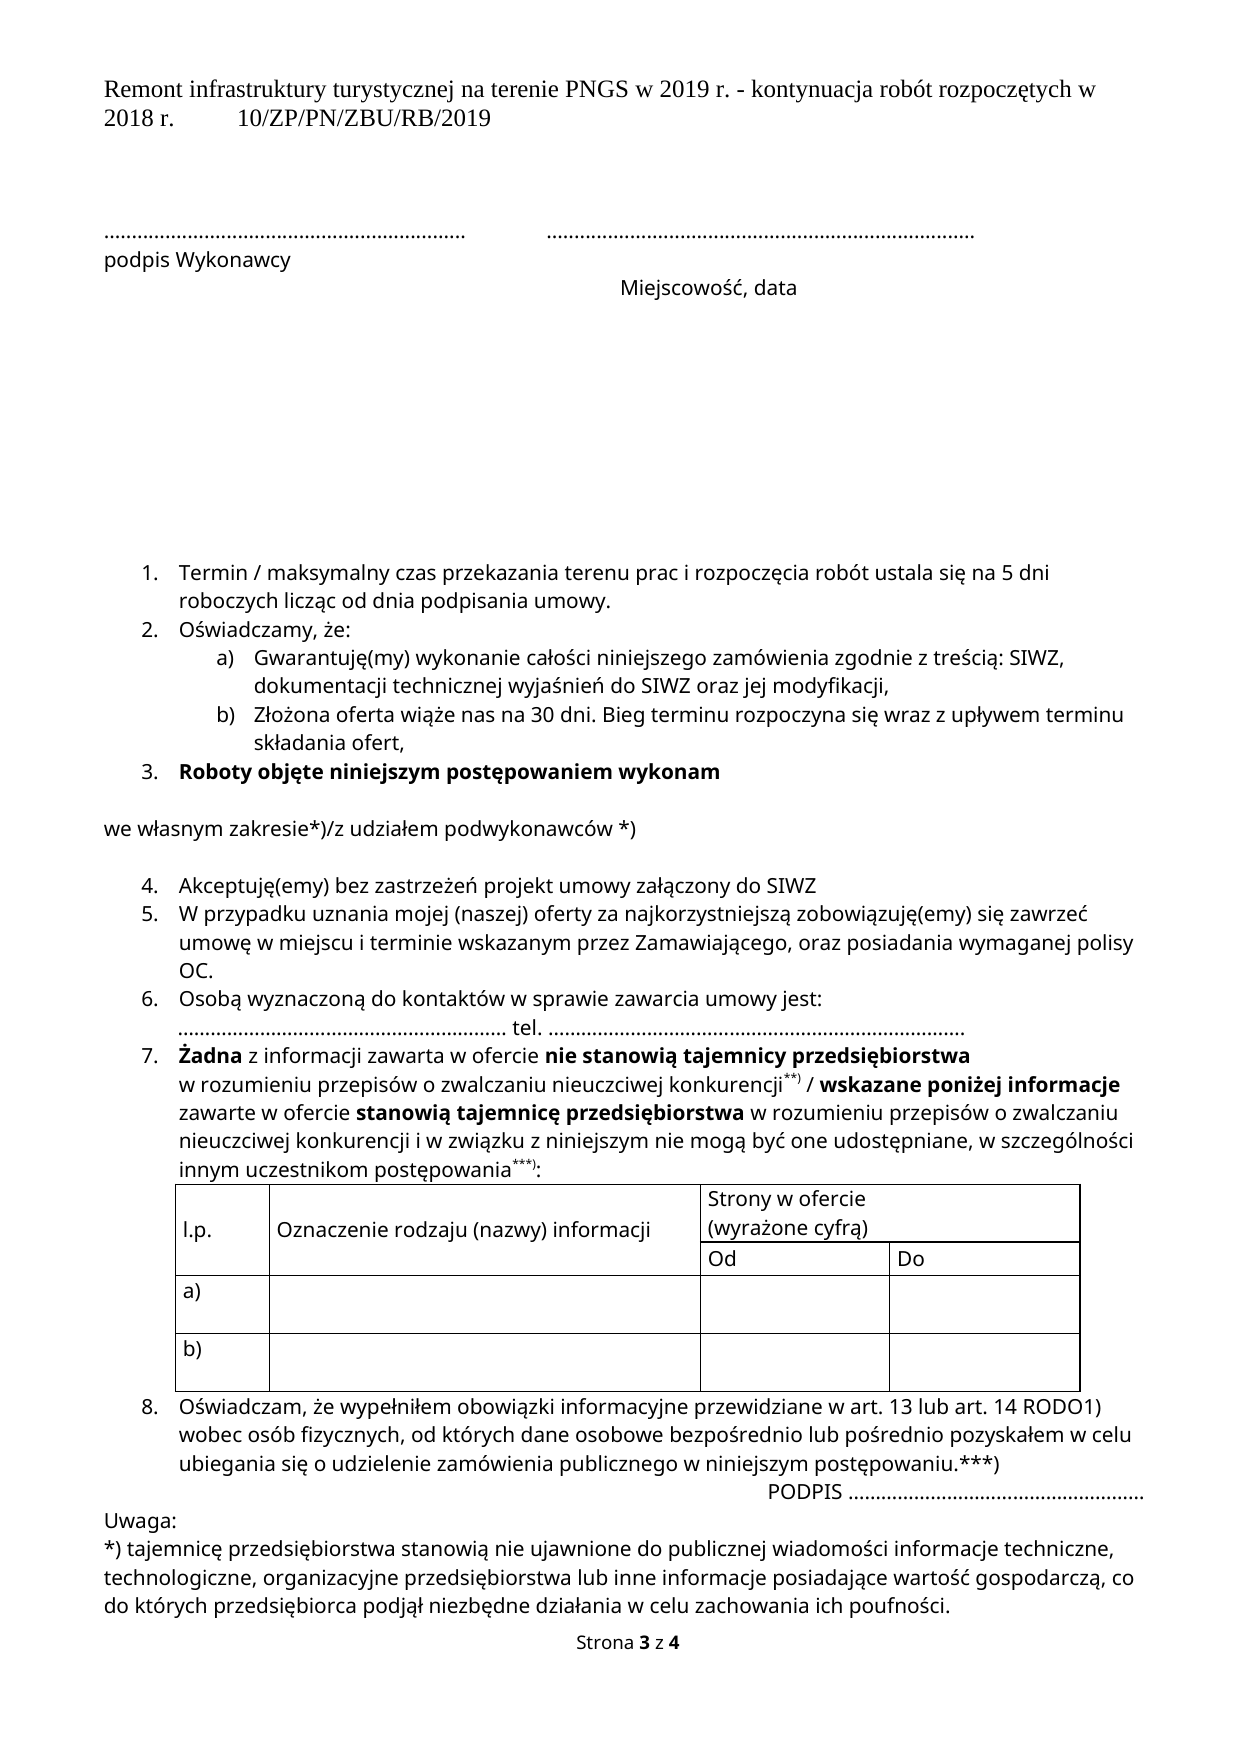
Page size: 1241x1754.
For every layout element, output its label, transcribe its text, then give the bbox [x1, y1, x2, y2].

table_header Oznaczenie rodzaju (nazwy) informacji [270, 1185, 700, 1275]
text we własnym zakresie*)/z udziałem podwykonawców *) [103, 814, 1152, 842]
text Uwaga: [103, 1506, 1152, 1534]
table_cell Do [890, 1243, 1079, 1275]
list Osobą wyznaczoną do kontaktów w sprawie zawarcia umowy jest: [141, 984, 1152, 1013]
list Gwarantuję(my) wykonanie całości niniejszego zamówienia zgodnie z treścią: SIWZ, dokumentacji technicznej wyjaśnień do SIWZ oraz jej modyfikacji, [216, 643, 1152, 700]
text podpis Wykonawcy Miejscowość, data [103, 245, 1152, 302]
list Złożona oferta wiąże nas na 30 dni. Bieg terminu rozpoczyna się wraz z upływem terminu składania ofert, [216, 700, 1152, 757]
list W przypadku uznania mojej (naszej) oferty za najkorzystniejszą zobowiązuję(emy) się zawrzeć umowę w miejscu i terminie wskazanym przez Zamawiającego, oraz posiadania wymaganej polisy OC. [141, 899, 1152, 984]
list Termin / maksymalny czas przekazania terenu prac i rozpoczęcia robót ustala się na 5 dni roboczych licząc od dnia podpisania umowy. [141, 558, 1152, 615]
table_cell [270, 1334, 700, 1391]
list Oświadczamy, że: [141, 615, 1152, 643]
table_cell [890, 1334, 1079, 1391]
table_header l.p. [176, 1185, 269, 1275]
table_cell [890, 1276, 1079, 1333]
text PODPIS ……………………………………………… [767, 1477, 1152, 1506]
text …………………………………………………… tel. …………………………………………………………………. [103, 1013, 1152, 1041]
list Roboty objęte niniejszym postępowaniem wykonam [141, 757, 1152, 785]
table_cell [701, 1276, 889, 1333]
list Żadna z informacji zawarta w ofercie nie stanowią tajemnicy przedsiębiorstwa w rozumieniu przepisów o zwalczaniu nieuczciwej konkurencji**) / wskazane poniżej informacje zawarte w ofercie stanowią tajemnicę przedsiębiorstwa w rozumieniu przepisów o zwalczaniu nieuczciwej konkurencji i w związku z niniejszym nie mogą być one udostępniane, w szczególności innym uczestnikom postępowania***): [141, 1041, 1152, 1183]
list Oświadczam, że wypełniłem obowiązki informacyjne przewidziane w art. 13 lub art. 14 RODO1) wobec osób fizycznych, od których dane osobowe bezpośrednio lub pośrednio pozyskałem w celu ubiegania się o udzielenie zamówienia publicznego w niniejszym postępowaniu.***) [141, 1392, 1152, 1477]
list Akceptuję(emy) bez zastrzeżeń projekt umowy załączony do SIWZ [141, 871, 1152, 899]
table_cell [270, 1276, 700, 1333]
table_cell Od [701, 1243, 889, 1275]
table_cell [176, 1276, 269, 1333]
table_cell [176, 1334, 269, 1391]
table_header Strony w ofercie (wyrażone cyfrą) [701, 1185, 1079, 1241]
table_cell [701, 1334, 889, 1391]
text ................................................................. ............................................................................. [103, 217, 1152, 245]
text *) tajemnicę przedsiębiorstwa stanowią nie ujawnione do publicznej wiadomości informacje techniczne, technologiczne, organizacyjne przedsiębiorstwa lub inne informacje posiadające wartość gospodarczą, co do których przedsiębiorca podjął niezbędne działania w celu zachowania ich poufności. [103, 1534, 1152, 1619]
